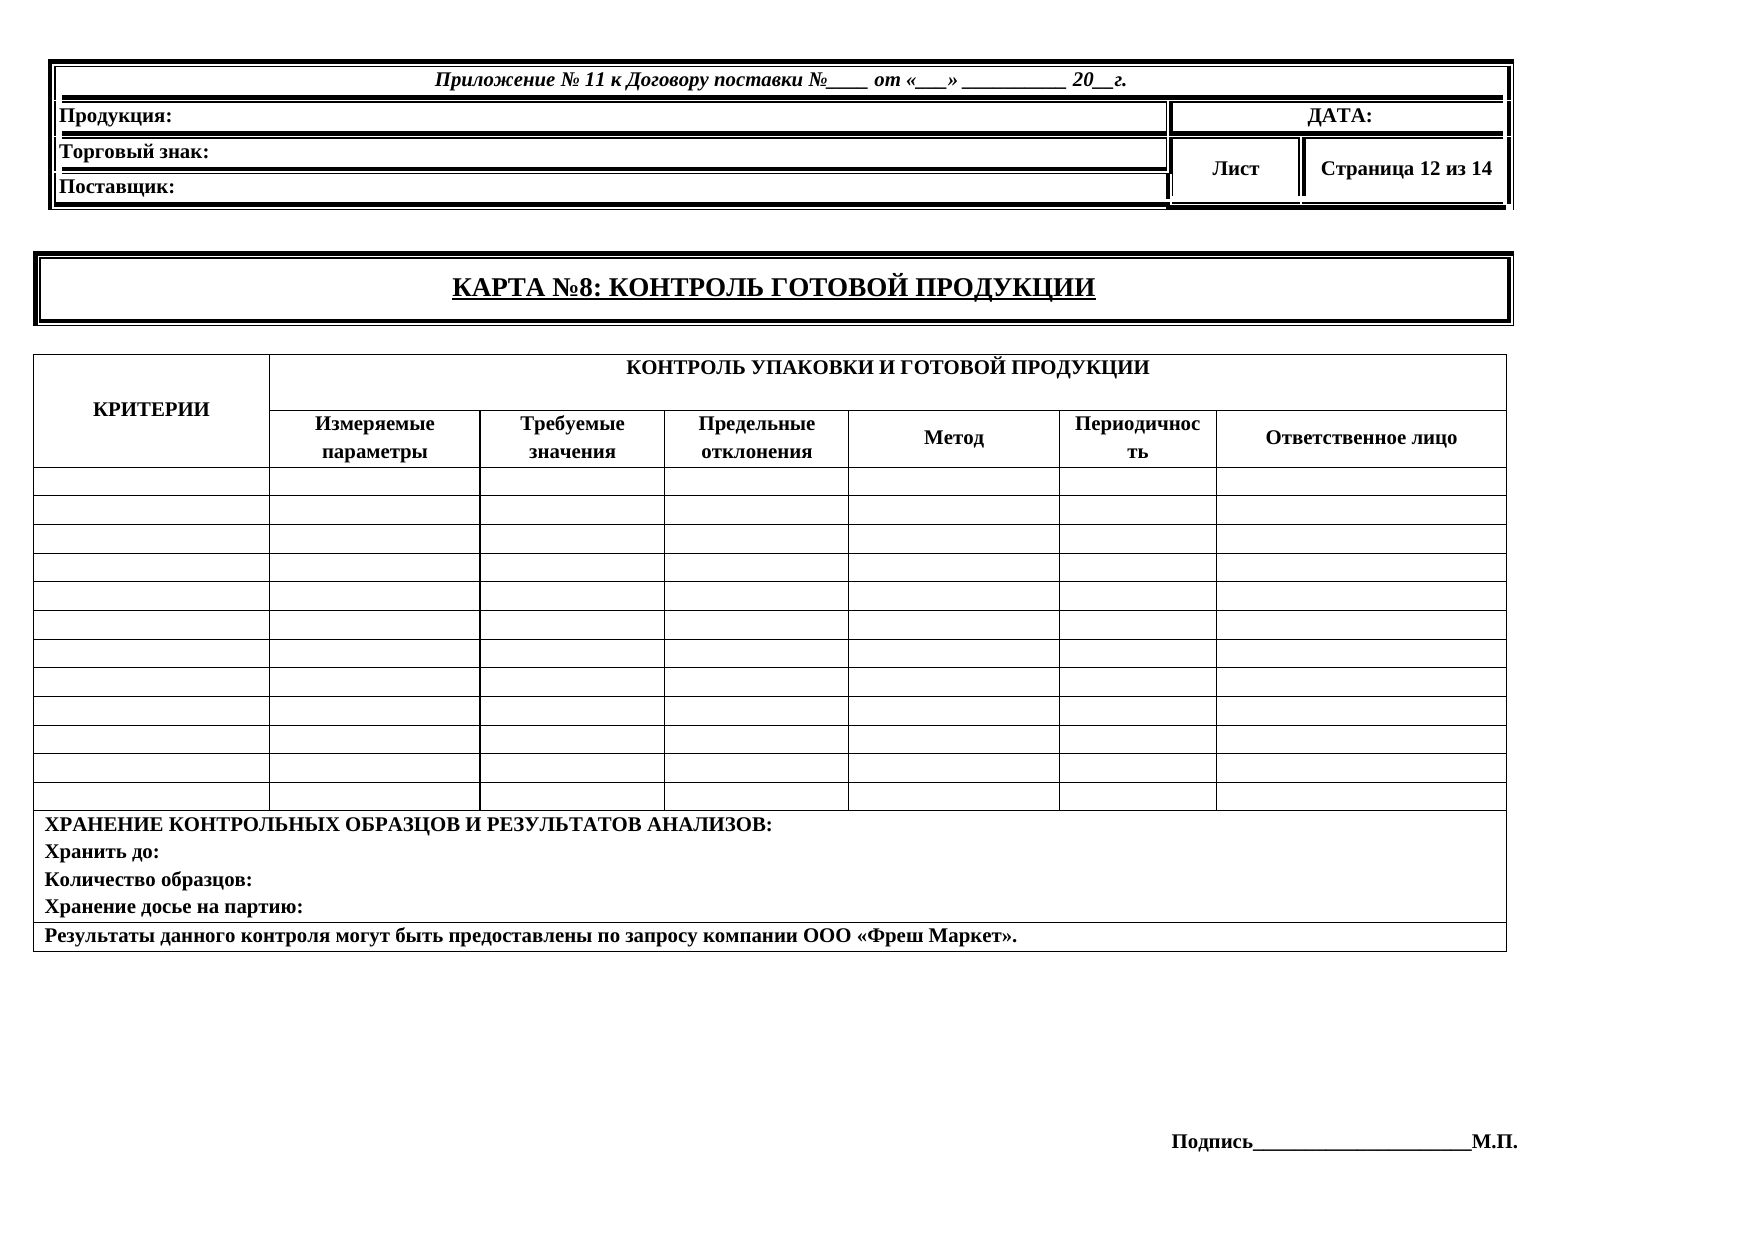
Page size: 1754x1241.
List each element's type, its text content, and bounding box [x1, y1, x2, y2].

table_cell [665, 468, 848, 495]
table_cell [665, 554, 848, 581]
table_cell [34, 554, 269, 581]
table_cell [1217, 611, 1506, 638]
table_cell [849, 468, 1059, 495]
table_cell [849, 525, 1059, 553]
table_cell [849, 726, 1059, 753]
table_cell [665, 582, 848, 610]
table_cell [34, 754, 269, 782]
table_cell [1060, 582, 1216, 610]
table_cell [1217, 468, 1506, 495]
table_cell [481, 726, 664, 753]
table_cell [1060, 754, 1216, 782]
table_cell [481, 640, 664, 667]
table_cell [270, 783, 479, 810]
table_cell [665, 754, 848, 782]
table_cell [270, 496, 479, 524]
table_cell [481, 525, 664, 553]
table_cell [1217, 697, 1506, 724]
table_cell [1060, 525, 1216, 553]
table_cell [1060, 697, 1216, 724]
table_cell Требуемые значения [481, 411, 664, 467]
table_cell [34, 668, 269, 696]
table_cell [270, 754, 479, 782]
table_cell [481, 783, 664, 810]
table_cell Измеряемые параметры [270, 411, 479, 467]
table_cell [1060, 468, 1216, 495]
table_cell [1217, 783, 1506, 810]
table_cell [34, 496, 269, 524]
table_cell [665, 668, 848, 696]
table_cell [849, 668, 1059, 696]
table_cell [270, 726, 479, 753]
table_cell [1217, 554, 1506, 581]
table_cell [1217, 726, 1506, 753]
table_cell [1217, 496, 1506, 524]
table_cell [849, 697, 1059, 724]
table_cell [270, 668, 479, 696]
table_cell [1060, 668, 1216, 696]
table_cell Метод [849, 411, 1059, 467]
table_cell [665, 611, 848, 638]
table_cell [1217, 640, 1506, 667]
table_cell [665, 726, 848, 753]
table_cell [1060, 640, 1216, 667]
table_cell [1060, 611, 1216, 638]
table_cell [270, 582, 479, 610]
table_cell ХРАНЕНИЕ КОНТРОЛЬНЫХ ОБРАЗЦОВ И РЕЗУЛЬТАТОВ АНАЛИЗОВ: Хранить до: Количество образцов: Хранение досье на партию: [34, 811, 1506, 922]
table_cell [1060, 783, 1216, 810]
table_cell [270, 640, 479, 667]
table_header КОНТРОЛЬ УПАКОВКИ И ГОТОВОЙ ПРОДУКЦИИ [270, 355, 1506, 410]
table_cell [34, 783, 269, 810]
table_cell Ответственное лицо [1217, 411, 1506, 467]
table_cell [34, 640, 269, 667]
table_cell [1060, 554, 1216, 581]
table_cell [1060, 726, 1216, 753]
table_cell [1060, 496, 1216, 524]
table_cell [1217, 754, 1506, 782]
table_cell [270, 525, 479, 553]
table_cell [849, 582, 1059, 610]
table_header КРИТЕРИИ [34, 355, 269, 467]
table_cell [665, 496, 848, 524]
table_cell [665, 640, 848, 667]
table_cell [270, 697, 479, 724]
table_cell [665, 783, 848, 810]
table_cell [1217, 582, 1506, 610]
table_cell [481, 754, 664, 782]
table_cell [849, 496, 1059, 524]
table_cell [481, 611, 664, 638]
table_cell [34, 525, 269, 553]
table_cell [34, 726, 269, 753]
table_cell [849, 554, 1059, 581]
table_cell [849, 640, 1059, 667]
table_cell [481, 496, 664, 524]
table_cell [849, 754, 1059, 782]
table_cell [270, 468, 479, 495]
table_cell [481, 582, 664, 610]
table_cell Предельные отклонения [665, 411, 848, 467]
table_cell [481, 554, 664, 581]
table_cell Периодичность [1060, 411, 1216, 467]
table_cell [34, 582, 269, 610]
table_cell [481, 468, 664, 495]
table_cell [1217, 525, 1506, 553]
table_cell [481, 668, 664, 696]
table_cell Результаты данного контроля могут быть предоставлены по запросу компании ООО «Фреш Маркет». [34, 923, 1506, 951]
table_cell [849, 611, 1059, 638]
table_cell [849, 783, 1059, 810]
table_header КАРТА №8: КОНТРОЛЬ ГОТОВОЙ ПРОДУКЦИИ [41, 259, 1507, 318]
table_cell [1217, 668, 1506, 696]
table_cell [34, 611, 269, 638]
table_cell [665, 697, 848, 724]
table_cell [481, 697, 664, 724]
table_cell [34, 697, 269, 724]
table_cell [270, 554, 479, 581]
table_cell [665, 525, 848, 553]
table_cell [34, 468, 269, 495]
table_cell [270, 611, 479, 638]
